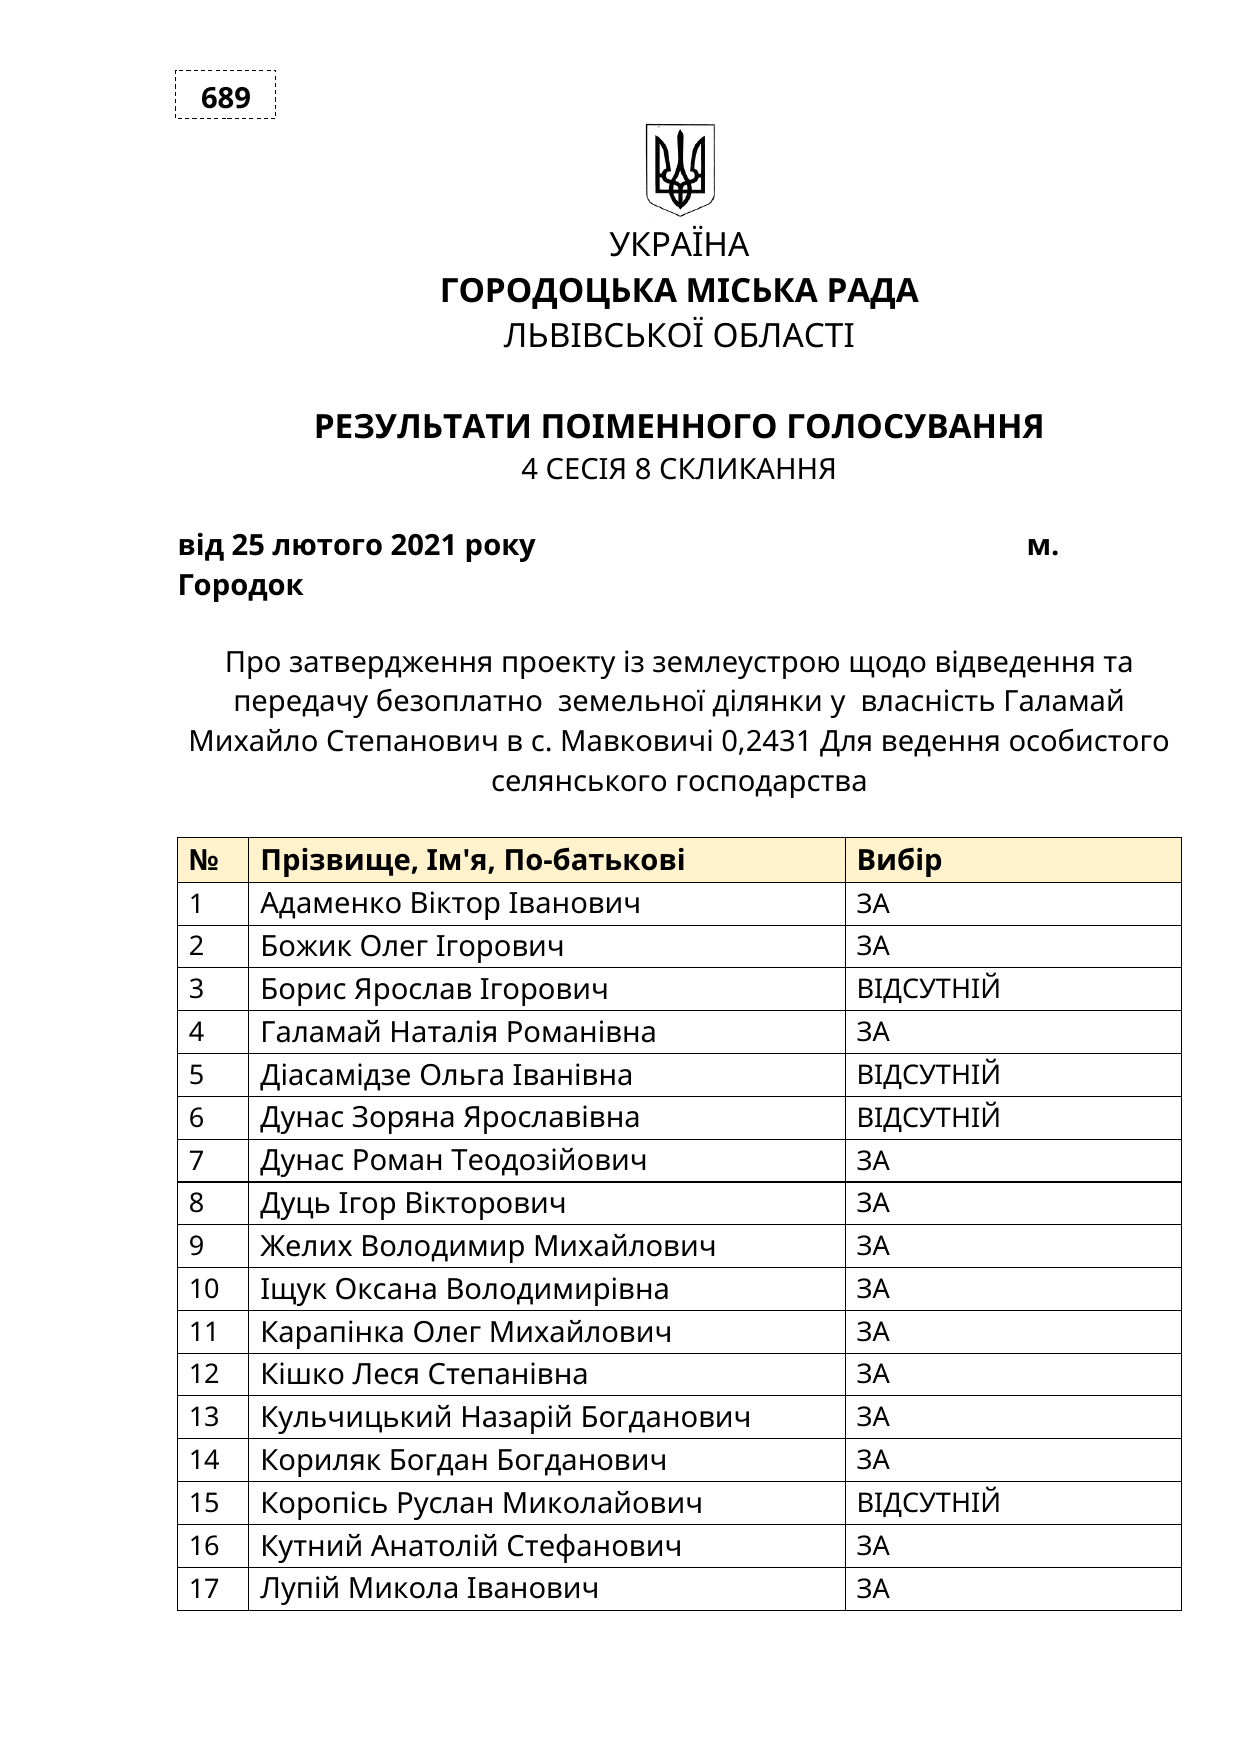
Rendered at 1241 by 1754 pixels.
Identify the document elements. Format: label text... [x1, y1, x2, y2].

table_cell Коропісь Руслан Миколайович [249, 1482, 845, 1524]
text від 25 лютого 2021 року м. Городок [177, 525, 1181, 604]
table_cell 2 [178, 926, 248, 967]
table_cell 5 [178, 1054, 248, 1096]
table_cell ЗА [846, 1311, 1181, 1353]
text ГОРОДОЦЬКА МІСЬКА РАДА [177, 266, 1181, 312]
table_cell 16 [178, 1525, 248, 1567]
table_cell ВІДСУТНІЙ [846, 1054, 1181, 1096]
table_cell ЗА [846, 1011, 1181, 1053]
table_cell ЗА [846, 926, 1181, 967]
table_cell Галамай Наталія Романівна [249, 1011, 845, 1053]
table_cell Дунас Зоряна Ярославівна [249, 1097, 845, 1138]
table_cell ЗА [846, 1354, 1181, 1395]
table_cell 11 [178, 1311, 248, 1353]
table_cell Борис Ярослав Ігорович [249, 968, 845, 1010]
table_cell 6 [178, 1097, 248, 1138]
table_cell Діасамідзе Ольга Іванівна [249, 1054, 845, 1096]
table_cell 17 [178, 1568, 248, 1609]
table_cell ЗА [846, 1525, 1181, 1567]
table_cell 15 [178, 1482, 248, 1524]
table_cell ЗА [846, 1568, 1181, 1609]
text ЛЬВІВСЬКОЇ ОБЛАСТІ [177, 312, 1181, 357]
table_cell Лупій Микола Іванович [249, 1568, 845, 1609]
table_cell 10 [178, 1268, 248, 1310]
table_cell ВІДСУТНІЙ [846, 1482, 1181, 1524]
picture [633, 118, 726, 221]
table_header Вибір [846, 838, 1181, 882]
table_cell 12 [178, 1354, 248, 1395]
table_cell Кішко Леся Степанівна [249, 1354, 845, 1395]
text РЕЗУЛЬТАТИ ПОІМЕННОГО ГОЛОСУВАННЯ [177, 403, 1181, 448]
table_cell ЗА [846, 1439, 1181, 1481]
table_cell ЗА [846, 883, 1181, 924]
table_cell 9 [178, 1225, 248, 1267]
table_cell ЗА [846, 1268, 1181, 1310]
table_cell Кутний Анатолій Стефанович [249, 1525, 845, 1567]
table_cell 4 [178, 1011, 248, 1053]
table_cell 1 [178, 883, 248, 924]
table_cell 3 [178, 968, 248, 1010]
table_cell ЗА [846, 1396, 1181, 1438]
table_cell Дуць Ігор Вікторович [249, 1183, 845, 1224]
table_cell ВІДСУТНІЙ [846, 1097, 1181, 1138]
table_header № [178, 838, 248, 882]
table_cell Карапінка Олег Михайлович [249, 1311, 845, 1353]
text УКРАЇНА [177, 221, 1181, 266]
table_cell ЗА [846, 1140, 1181, 1181]
table_cell ЗА [846, 1183, 1181, 1224]
table_cell Адаменко Віктор Іванович [249, 883, 845, 924]
table_header Прізвище, Ім'я, По-батькові [249, 838, 845, 882]
table_cell ЗА [846, 1225, 1181, 1267]
table_cell Кульчицький Назарій Богданович [249, 1396, 845, 1438]
table_cell 14 [178, 1439, 248, 1481]
table_cell Божик Олег Ігорович [249, 926, 845, 967]
text Про затвердження проекту із землеустрою щодо відведення та передачу безоплатно земельної ділянки у власність Галамай Михайло Степанович в с. Мавковичі 0,2431 Для ведення особистого селянського господарства [177, 641, 1181, 800]
table_cell 13 [178, 1396, 248, 1438]
table_cell 8 [178, 1183, 248, 1224]
table_cell Іщук Оксана Володимирівна [249, 1268, 845, 1310]
table_cell Дунас Роман Теодозійович [249, 1140, 845, 1181]
table_cell ВІДСУТНІЙ [846, 968, 1181, 1010]
table_cell 7 [178, 1140, 248, 1181]
table_cell Желих Володимир Михайлович [249, 1225, 845, 1267]
table_cell Кориляк Богдан Богданович [249, 1439, 845, 1481]
text 4 СЕСІЯ 8 СКЛИКАННЯ [177, 448, 1181, 488]
